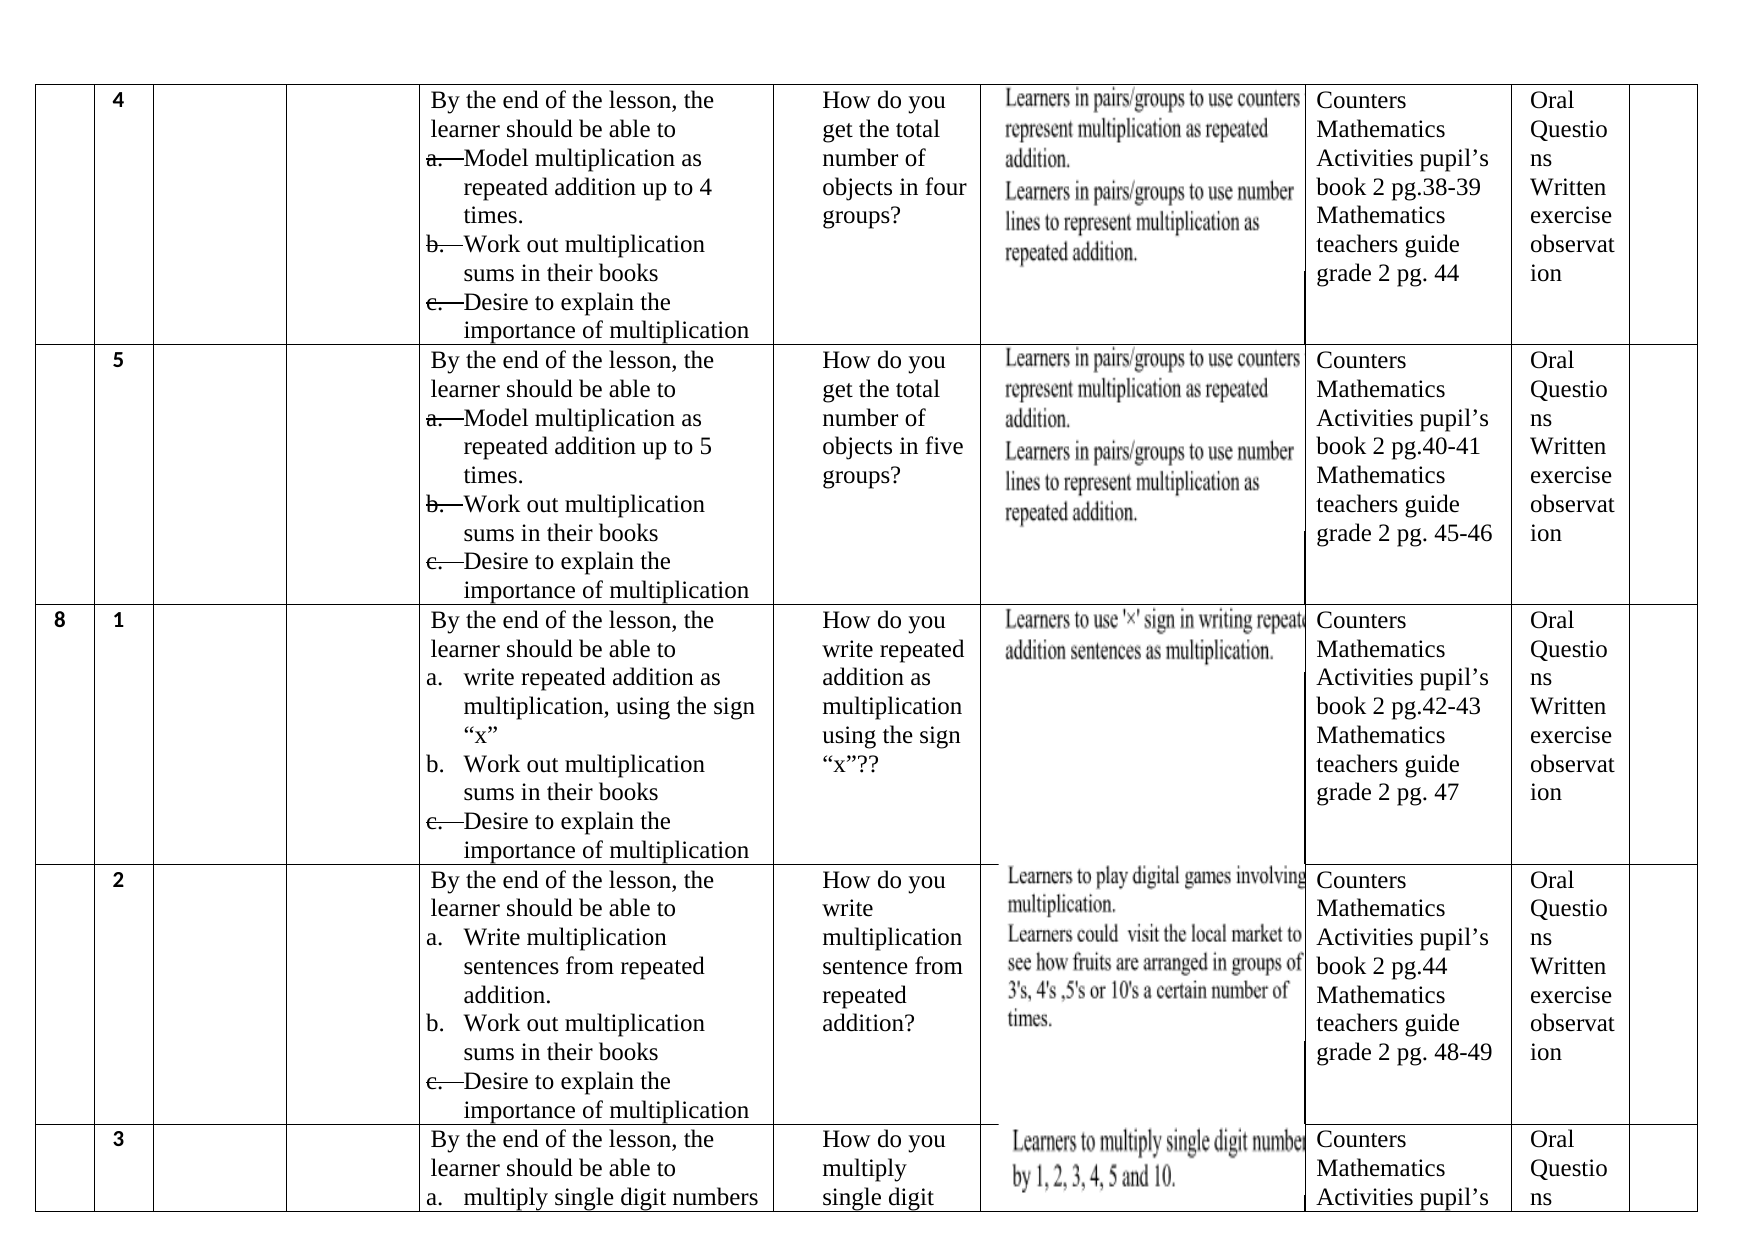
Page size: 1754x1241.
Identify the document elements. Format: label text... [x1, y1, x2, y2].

table_cell Counters Mathematics Activities pupil’s book 2 pg.40-41 Mathematics teachers guide grade 2 pg. 45-46 [1306, 345, 1511, 604]
table_cell [981, 605, 1304, 864]
table_cell [287, 1125, 419, 1211]
table_cell [154, 85, 286, 344]
picture [998, 864, 1305, 1041]
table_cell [1306, 1125, 1511, 1211]
table_cell How do you get the total number of objects in five groups? [774, 345, 980, 604]
table_cell [981, 345, 1304, 604]
table_cell [36, 865, 94, 1123]
table_cell By the end of the lesson, the learner should be able to write repeated addition as multiplication, using the sign “x” Work out multiplication sums in their books Desire to explain the importance of multiplication [420, 605, 773, 864]
table_cell 5 [95, 345, 153, 604]
table_cell 1 [95, 605, 153, 864]
picture [998, 85, 1305, 271]
table_cell [36, 85, 94, 344]
picture [998, 1124, 1305, 1195]
table_cell 3 [95, 1125, 153, 1211]
table_cell How do you write multiplication sentence from repeated addition? [774, 865, 980, 1123]
table_cell Oral Questions Written exercise observation [1512, 605, 1629, 864]
table_cell [981, 85, 1304, 344]
table_cell [36, 345, 94, 604]
table_cell [36, 1125, 94, 1211]
table_cell 2 [95, 865, 153, 1123]
table_cell Oral Questions Written exercise observation [1512, 865, 1629, 1123]
table_cell How do you write repeated addition as multiplication using the sign “x”?? [774, 605, 980, 864]
table_cell [1630, 85, 1697, 344]
table_cell [287, 605, 419, 864]
table_cell 4 [95, 85, 153, 344]
table_cell How do you get the total number of objects in four groups? [774, 85, 980, 344]
picture [998, 605, 1305, 672]
table_cell Oral Questions Written exercise observation [1512, 345, 1629, 604]
table_cell [154, 605, 286, 864]
table_cell [1630, 345, 1697, 604]
table_cell Counters Mathematics Activities pupil’s book 2 pg.42-43 Mathematics teachers guide grade 2 pg. 47 [1306, 605, 1511, 864]
table_cell [154, 1125, 286, 1211]
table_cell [420, 1125, 773, 1211]
table_cell [154, 345, 286, 604]
table_cell Counters Mathematics Activities pupil’s book 2 pg.38-39 Mathematics teachers guide grade 2 pg. 44 [1306, 85, 1511, 344]
table_cell 8 [36, 605, 94, 864]
table_cell [981, 865, 1304, 1123]
table_cell [1630, 1125, 1697, 1211]
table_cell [1512, 1125, 1629, 1211]
table_cell By the end of the lesson, the learner should be able to Model multiplication as repeated addition up to 4 times. Work out multiplication sums in their books Desire to explain the importance of multiplication [420, 85, 773, 344]
table_cell [154, 865, 286, 1123]
table_cell [287, 85, 419, 344]
table_cell [287, 345, 419, 604]
table_cell [1630, 605, 1697, 864]
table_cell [774, 1125, 980, 1211]
table_cell Counters Mathematics Activities pupil’s book 2 pg.44 Mathematics teachers guide grade 2 pg. 48-49 [1306, 865, 1511, 1123]
table_cell [287, 865, 419, 1123]
table_cell By the end of the lesson, the learner should be able to Model multiplication as repeated addition up to 5 times. Work out multiplication sums in their books Desire to explain the importance of multiplication [420, 345, 773, 604]
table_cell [1512, 85, 1629, 344]
table_cell [981, 1125, 1304, 1211]
table_cell [1630, 865, 1697, 1123]
picture [998, 345, 1305, 531]
table_cell By the end of the lesson, the learner should be able to Write multiplication sentences from repeated addition. Work out multiplication sums in their books Desire to explain the importance of multiplication [420, 865, 773, 1123]
